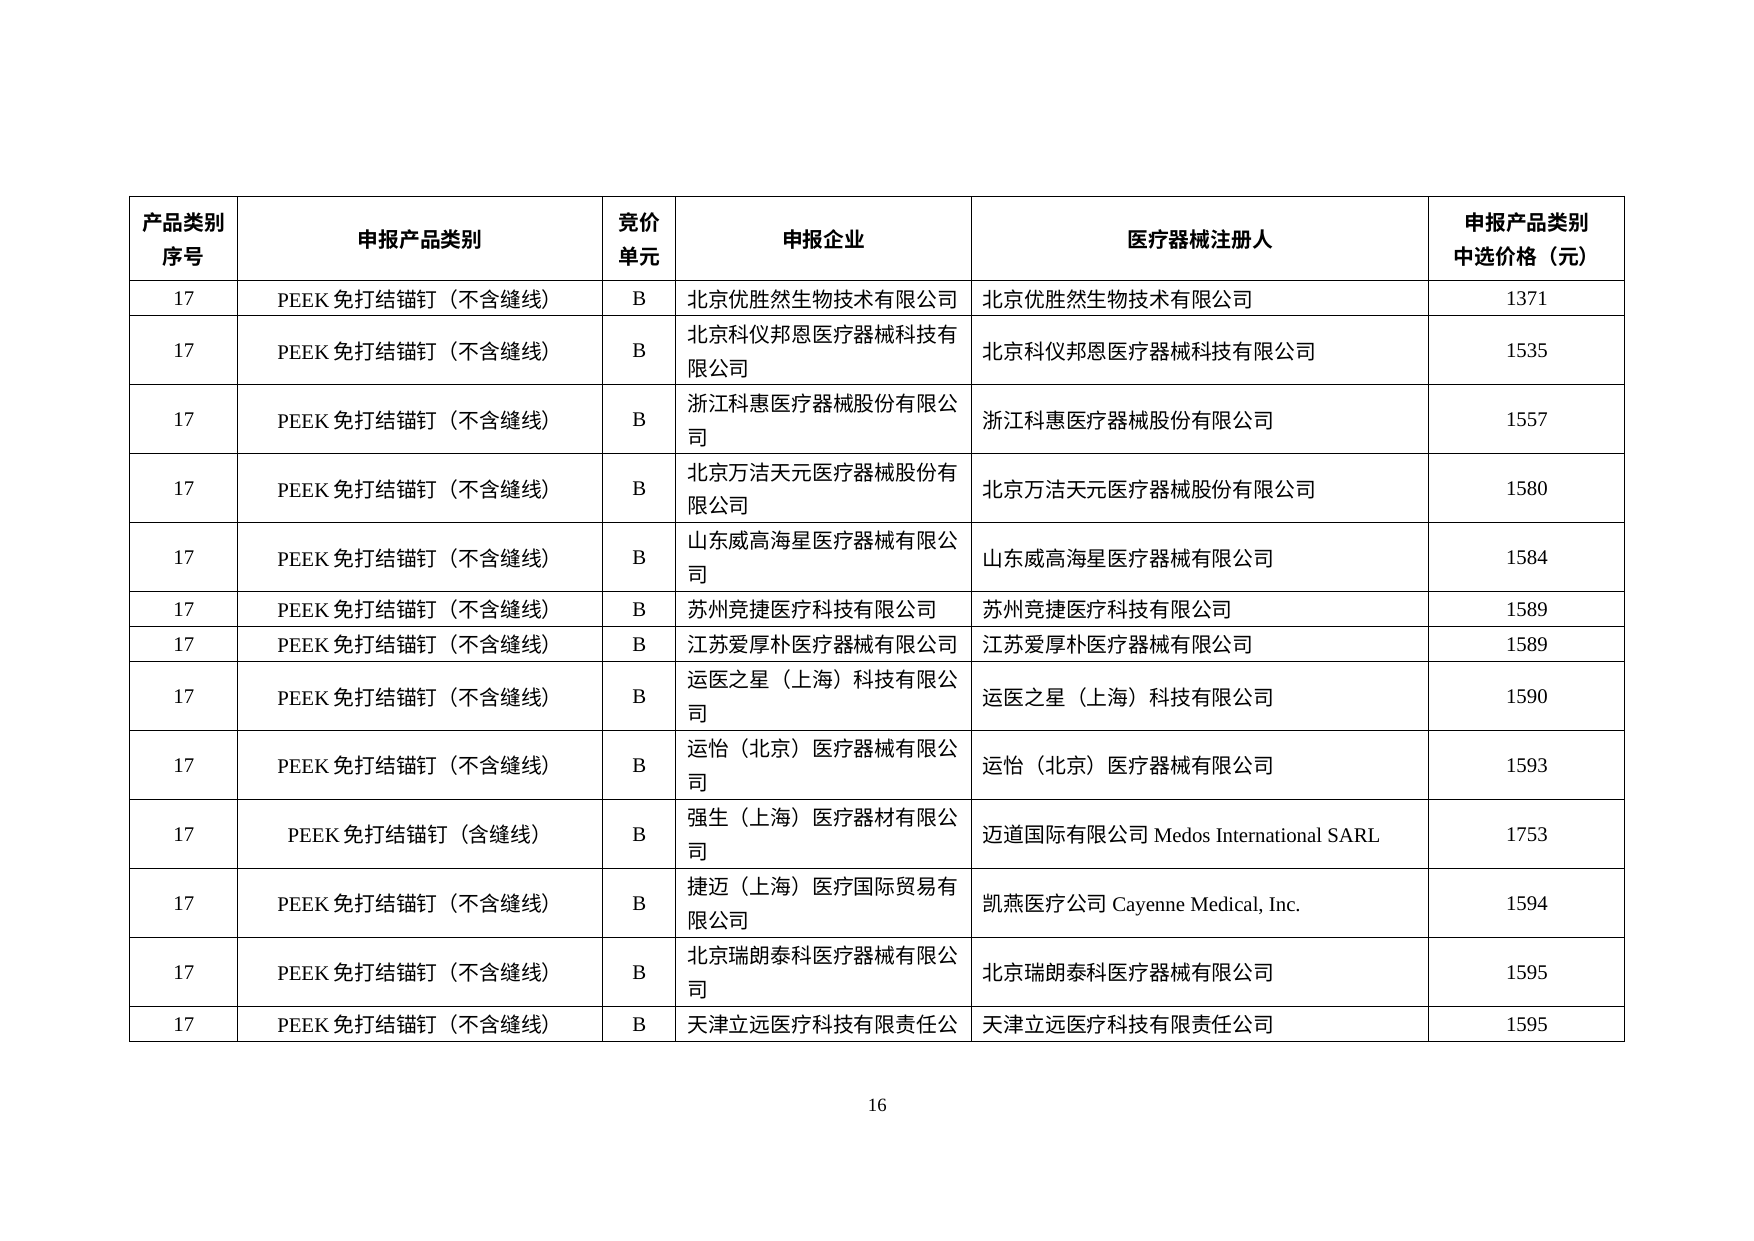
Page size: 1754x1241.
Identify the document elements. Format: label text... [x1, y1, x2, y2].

table_cell 17 [130, 523, 237, 591]
table_cell 17 [130, 938, 237, 1006]
table_cell B [603, 662, 675, 730]
table_header 申报企业 [676, 197, 971, 280]
table_cell 北京瑞朗泰科医疗器械有限公司 [972, 938, 1428, 1006]
table_cell PEEK免打结锚钉（不含缝线） [238, 523, 602, 591]
table_cell PEEK免打结锚钉（不含缝线） [238, 454, 602, 522]
table_cell 1595 [1429, 1007, 1624, 1041]
table_cell PEEK免打结锚钉（不含缝线） [238, 592, 602, 626]
table_cell 17 [130, 592, 237, 626]
table_cell 17 [130, 627, 237, 661]
table_cell PEEK免打结锚钉（不含缝线） [238, 662, 602, 730]
table_cell 捷迈（上海）医疗国际贸易有限公司 [676, 869, 971, 937]
table_cell PEEK免打结锚钉（不含缝线） [238, 316, 602, 384]
table_cell PEEK免打结锚钉（含缝线） [238, 800, 602, 868]
table_cell 运怡（北京）医疗器械有限公司 [972, 731, 1428, 799]
table_cell 凯燕医疗公司 Cayenne Medical, Inc. [972, 869, 1428, 937]
table_cell 苏州竞捷医疗科技有限公司 [676, 592, 971, 626]
table_cell B [603, 731, 675, 799]
table_cell 山东威高海星医疗器械有限公司 [972, 523, 1428, 591]
table_cell 1589 [1429, 627, 1624, 661]
table_cell PEEK免打结锚钉（不含缝线） [238, 938, 602, 1006]
table_cell PEEK免打结锚钉（不含缝线） [238, 385, 602, 453]
table_cell 17 [130, 662, 237, 730]
table_cell PEEK免打结锚钉（不含缝线） [238, 869, 602, 937]
table_cell B [603, 385, 675, 453]
table_cell 北京万洁天元医疗器械股份有限公司 [972, 454, 1428, 522]
table_cell 1595 [1429, 938, 1624, 1006]
table_cell 浙江科惠医疗器械股份有限公司 [972, 385, 1428, 453]
table_cell 17 [130, 316, 237, 384]
table_cell PEEK免打结锚钉（不含缝线） [238, 1007, 602, 1041]
table_cell 运怡（北京）医疗器械有限公司 [676, 731, 971, 799]
table_cell 1584 [1429, 523, 1624, 591]
table_cell 北京科仪邦恩医疗器械科技有限公司 [676, 316, 971, 384]
table_cell B [603, 281, 675, 315]
table_cell 1371 [1429, 281, 1624, 315]
table_cell 苏州竞捷医疗科技有限公司 [972, 592, 1428, 626]
table_header 申报产品类别 中选价格（元） [1429, 197, 1624, 280]
table_cell B [603, 523, 675, 591]
table_cell PEEK免打结锚钉（不含缝线） [238, 627, 602, 661]
table_cell 北京优胜然生物技术有限公司 [972, 281, 1428, 315]
table_cell 迈道国际有限公司 Medos International SARL [972, 800, 1428, 868]
table_cell B [603, 938, 675, 1006]
table_cell B [603, 316, 675, 384]
table_cell 1753 [1429, 800, 1624, 868]
table_cell 天津立远医疗科技有限责任公司 [972, 1007, 1428, 1041]
table_cell 强生（上海）医疗器材有限公司 [676, 800, 971, 868]
table_cell 1580 [1429, 454, 1624, 522]
table_header 产品类别 序号 [130, 197, 237, 280]
table_cell 北京万洁天元医疗器械股份有限公司 [676, 454, 971, 522]
table_cell 山东威高海星医疗器械有限公司 [676, 523, 971, 591]
table_cell 17 [130, 731, 237, 799]
table_cell 1589 [1429, 592, 1624, 626]
table_cell 17 [130, 869, 237, 937]
table_cell B [603, 869, 675, 937]
table_cell 1535 [1429, 316, 1624, 384]
table_cell 天津立远医疗科技有限责任公司 [676, 1007, 971, 1041]
table_cell 北京科仪邦恩医疗器械科技有限公司 [972, 316, 1428, 384]
table_cell 17 [130, 281, 237, 315]
table_cell PEEK免打结锚钉（不含缝线） [238, 281, 602, 315]
table_cell B [603, 1007, 675, 1041]
table_cell 1593 [1429, 731, 1624, 799]
table_header 医疗器械注册人 [972, 197, 1428, 280]
table_cell 1557 [1429, 385, 1624, 453]
table_header 竞价单元 [603, 197, 675, 280]
table_cell 浙江科惠医疗器械股份有限公司 [676, 385, 971, 453]
table_cell 17 [130, 800, 237, 868]
table_cell 江苏爱厚朴医疗器械有限公司 [676, 627, 971, 661]
table_cell 1590 [1429, 662, 1624, 730]
table_cell B [603, 627, 675, 661]
table_header 申报产品类别 [238, 197, 602, 280]
table_cell B [603, 800, 675, 868]
table_cell 北京优胜然生物技术有限公司 [676, 281, 971, 315]
table_cell 北京瑞朗泰科医疗器械有限公司 [676, 938, 971, 1006]
table_cell 17 [130, 454, 237, 522]
table_cell 1594 [1429, 869, 1624, 937]
table_cell 江苏爱厚朴医疗器械有限公司 [972, 627, 1428, 661]
table_cell 运医之星（上海）科技有限公司 [676, 662, 971, 730]
table_cell B [603, 592, 675, 626]
table_cell 运医之星（上海）科技有限公司 [972, 662, 1428, 730]
table_cell B [603, 454, 675, 522]
table_cell 17 [130, 1007, 237, 1041]
table_cell 17 [130, 385, 237, 453]
table_cell PEEK免打结锚钉（不含缝线） [238, 731, 602, 799]
